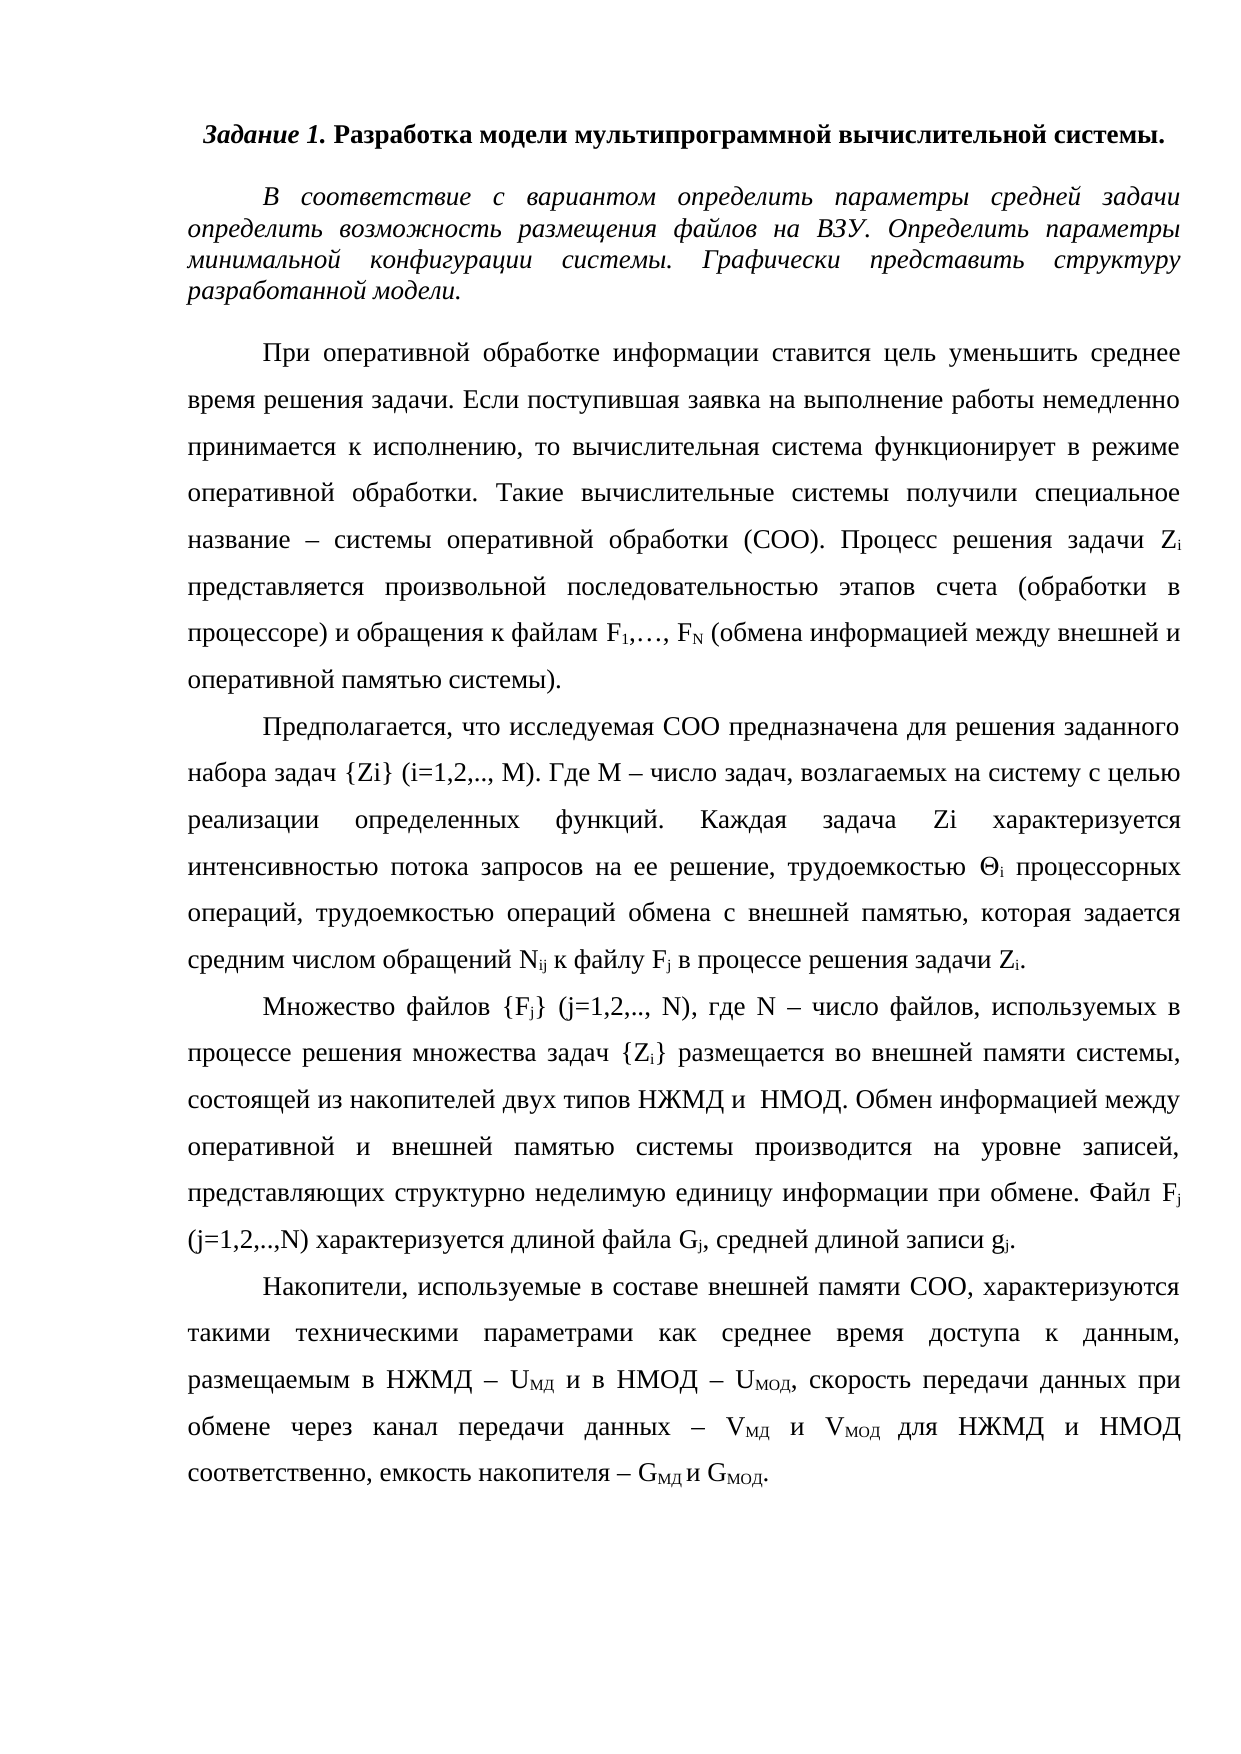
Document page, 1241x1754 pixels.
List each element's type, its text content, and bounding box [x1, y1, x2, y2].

text Предполагается, что исследуемая СОО предназначена для решения заданного набора задач {Zi} (i=1,2,.., M). Где М – число задач, возлагаемых на систему с целью реализации определенных функций. Каждая задача Zi характеризуется интенсивностью потока запросов на ее решение, трудоемкостью i процессорных операций, трудоемкостью операций обмена с внешней памятью, которая задается средним числом обращений Nij к файлу Fj в процессе решения задачи Zi. [187, 709, 1181, 974]
text При оперативной обработке информации ставится цель уменьшить среднее время решения задачи. Если поступившая заявка на выполнение работы немедленно принимается к исполнению, то вычислительная система функционирует в режиме оперативной обработки. Такие вычислительные системы получили специальное название – системы оперативной обработки (СОО). Процесс решения задачи Zi представляется произвольной последовательностью этапов счета (обработки в процессоре) и обращения к файлам F1,…, FN (обмена информацией между внешней и оперативной памятью системы). [187, 336, 1181, 694]
text Задание 1. Разработка модели мультипрограммной вычислительной системы. [187, 118, 1181, 149]
text В соответствие с вариантом определить параметры средней задачи определить возможность размещения файлов на ВЗУ. Определить параметры минимальной конфигурации системы. Графически представить структуру разработанной модели. [187, 181, 1181, 305]
text Множество файлов {Fj} (j=1,2,.., N), где N – число файлов, используемых в процессе решения множества задач {Zi} размещается во внешней памяти системы, состоящей из накопителей двух типов НЖМД и НМОД. Обмен информацией между оперативной и внешней памятью системы производится на уровне записей, представляющих структурно неделимую единицу информации при обмене. Файл Fj (j=1,2,..,N) характеризуется длиной файла Gj, средней длиной записи gj. [187, 990, 1181, 1254]
text Накопители, используемые в составе внешней памяти СОО, характеризуются такими техническими параметрами как среднее время доступа к данным, размещаемым в НЖМД – UМД и в НМОД – UМОД, скорость передачи данных при обмене через канал передачи данных – VМД и VМОД для НЖМД и НМОД соответственно, емкость накопителя – GМД и GМОД. [187, 1270, 1181, 1487]
